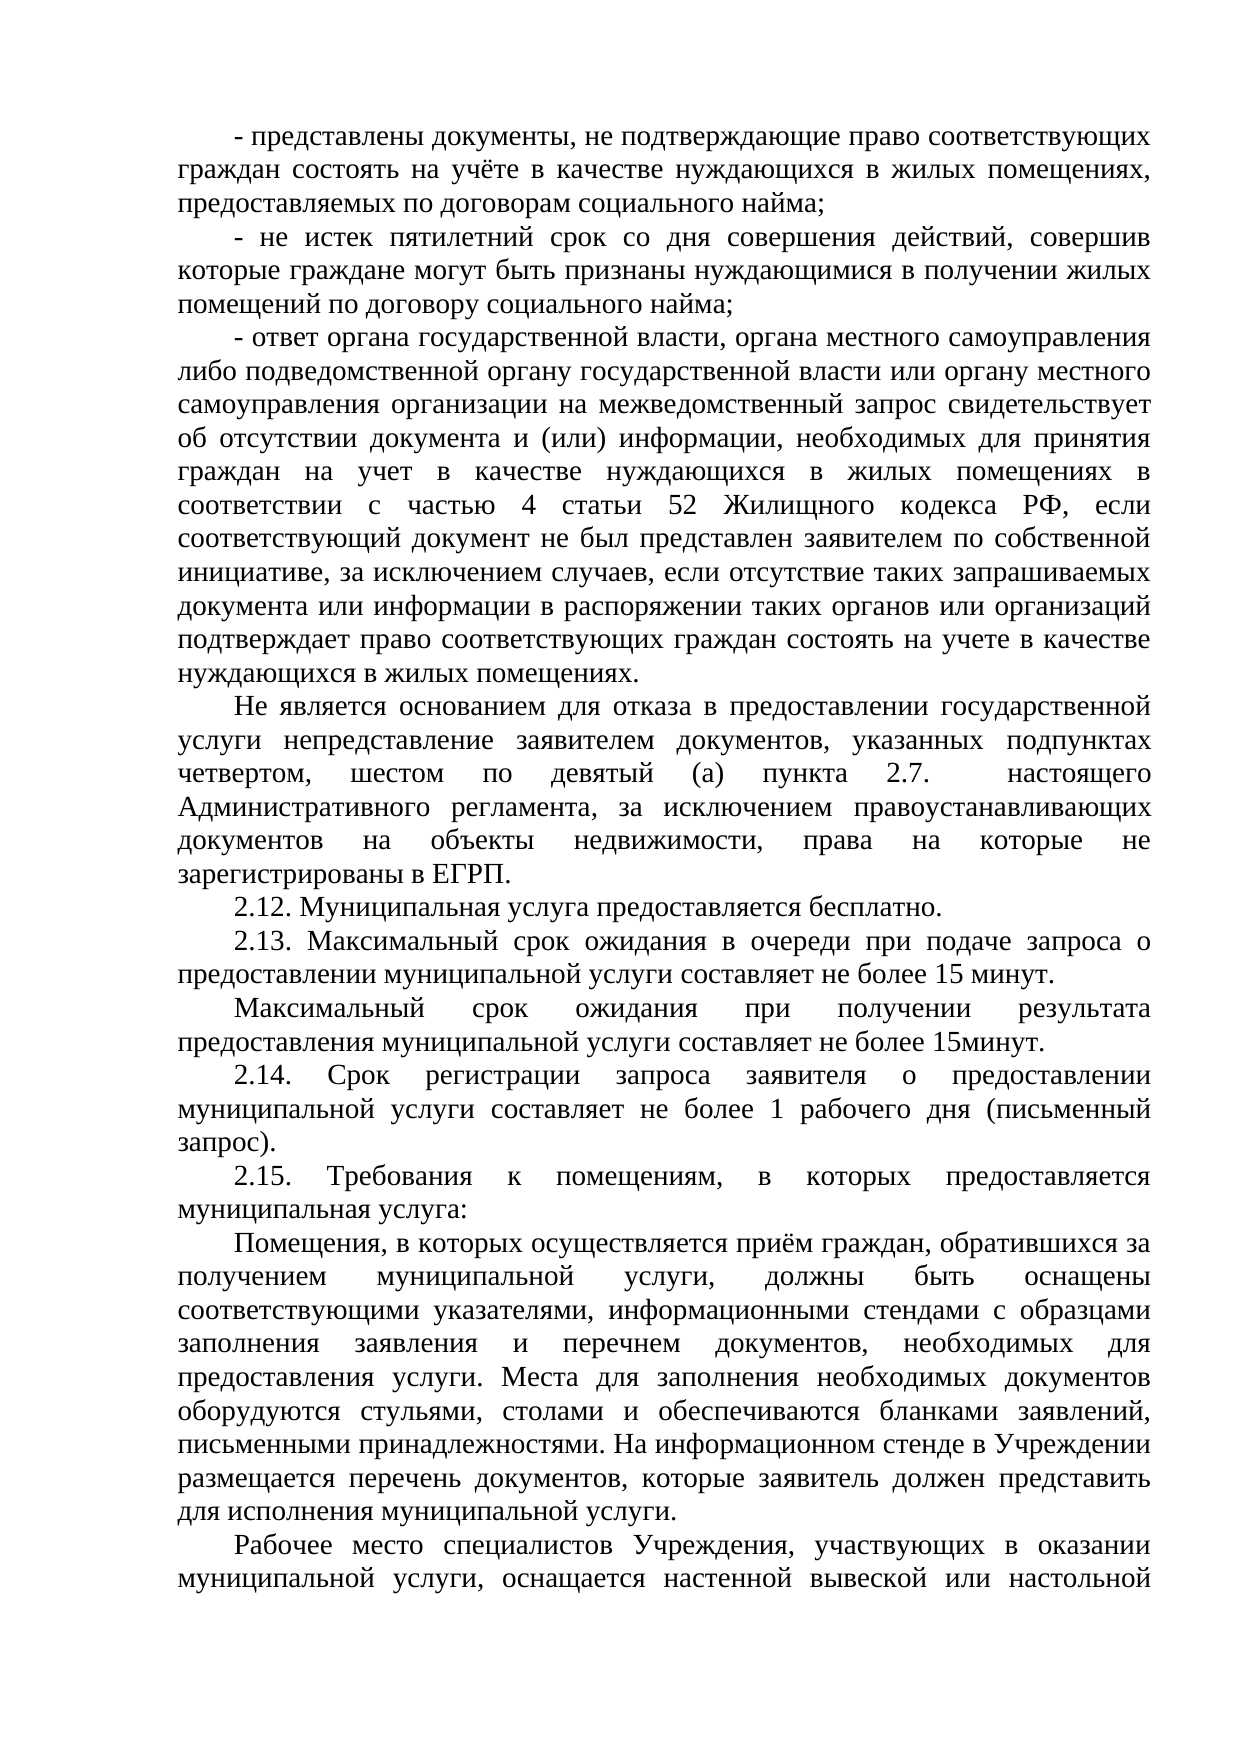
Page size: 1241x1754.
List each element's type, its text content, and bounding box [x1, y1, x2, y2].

text - не истек пятилетний срок со дня совершения действий, совершив которые граждане могут быть признаны нуждающимися в получении жилых помещений по договору социального найма; [177, 219, 1152, 319]
text 2.15. Требования к помещениям, в которых предоставляется муниципальная услуга: [177, 1158, 1152, 1225]
text Не является основанием для отказа в предоставлении государственной услуги непредставление заявителем документов, указанных подпунктах четвертом, шестом по девятый (а) пункта 2.7. настоящего Административного регламента, за исключением правоустанавливающих документов на объекты недвижимости, права на которые не зарегистрированы в ЕГРП. [177, 688, 1152, 889]
text Максимальный срок ожидания при получении результата предоставления муниципальной услуги составляет не более 15минут. [177, 990, 1152, 1057]
text 2.12. Муниципальная услуга предоставляется бесплатно. [177, 889, 1152, 923]
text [177, 1527, 1152, 1594]
text 2.14. Срок регистрации запроса заявителя о предоставлении муниципальной услуги составляет не более 1 рабочего дня (письменный запрос). [177, 1057, 1152, 1158]
text Помещения, в которых осуществляется приём граждан, обратившихся за получением муниципальной услуги, должны быть оснащены соответствующими указателями, информационными стендами с образцами заполнения заявления и перечнем документов, необходимых для предоставления услуги. Места для заполнения необходимых документов оборудуются стульями, столами и обеспечиваются бланками заявлений, письменными принадлежностями. На информационном стенде в Учреждении размещается перечень документов, которые заявитель должен представить для исполнения муниципальной услуги. [177, 1225, 1152, 1527]
text - ответ органа государственной власти, органа местного самоуправления либо подведомственной органу государственной власти или органу местного самоуправления организации на межведомственный запрос свидетельствует об отсутствии документа и (или) информации, необходимых для принятия граждан на учет в качестве нуждающихся в жилых помещениях в соответствии с частью 4 статьи 52 Жилищного кодекса РФ, если соответствующий документ не был представлен заявителем по собственной инициативе, за исключением случаев, если отсутствие таких запрашиваемых документа или информации в распоряжении таких органов или организаций подтверждает право соответствующих граждан состоять на учете в качестве нуждающихся в жилых помещениях. [177, 319, 1152, 688]
text 2.13. Максимальный срок ожидания в очереди при подаче запроса о предоставлении муниципальной услуги составляет не более 15 минут. [177, 923, 1152, 990]
text - представлены документы, не подтверждающие право соответствующих граждан состоять на учёте в качестве нуждающихся в жилых помещениях, предоставляемых по договорам социального найма; [177, 118, 1152, 219]
